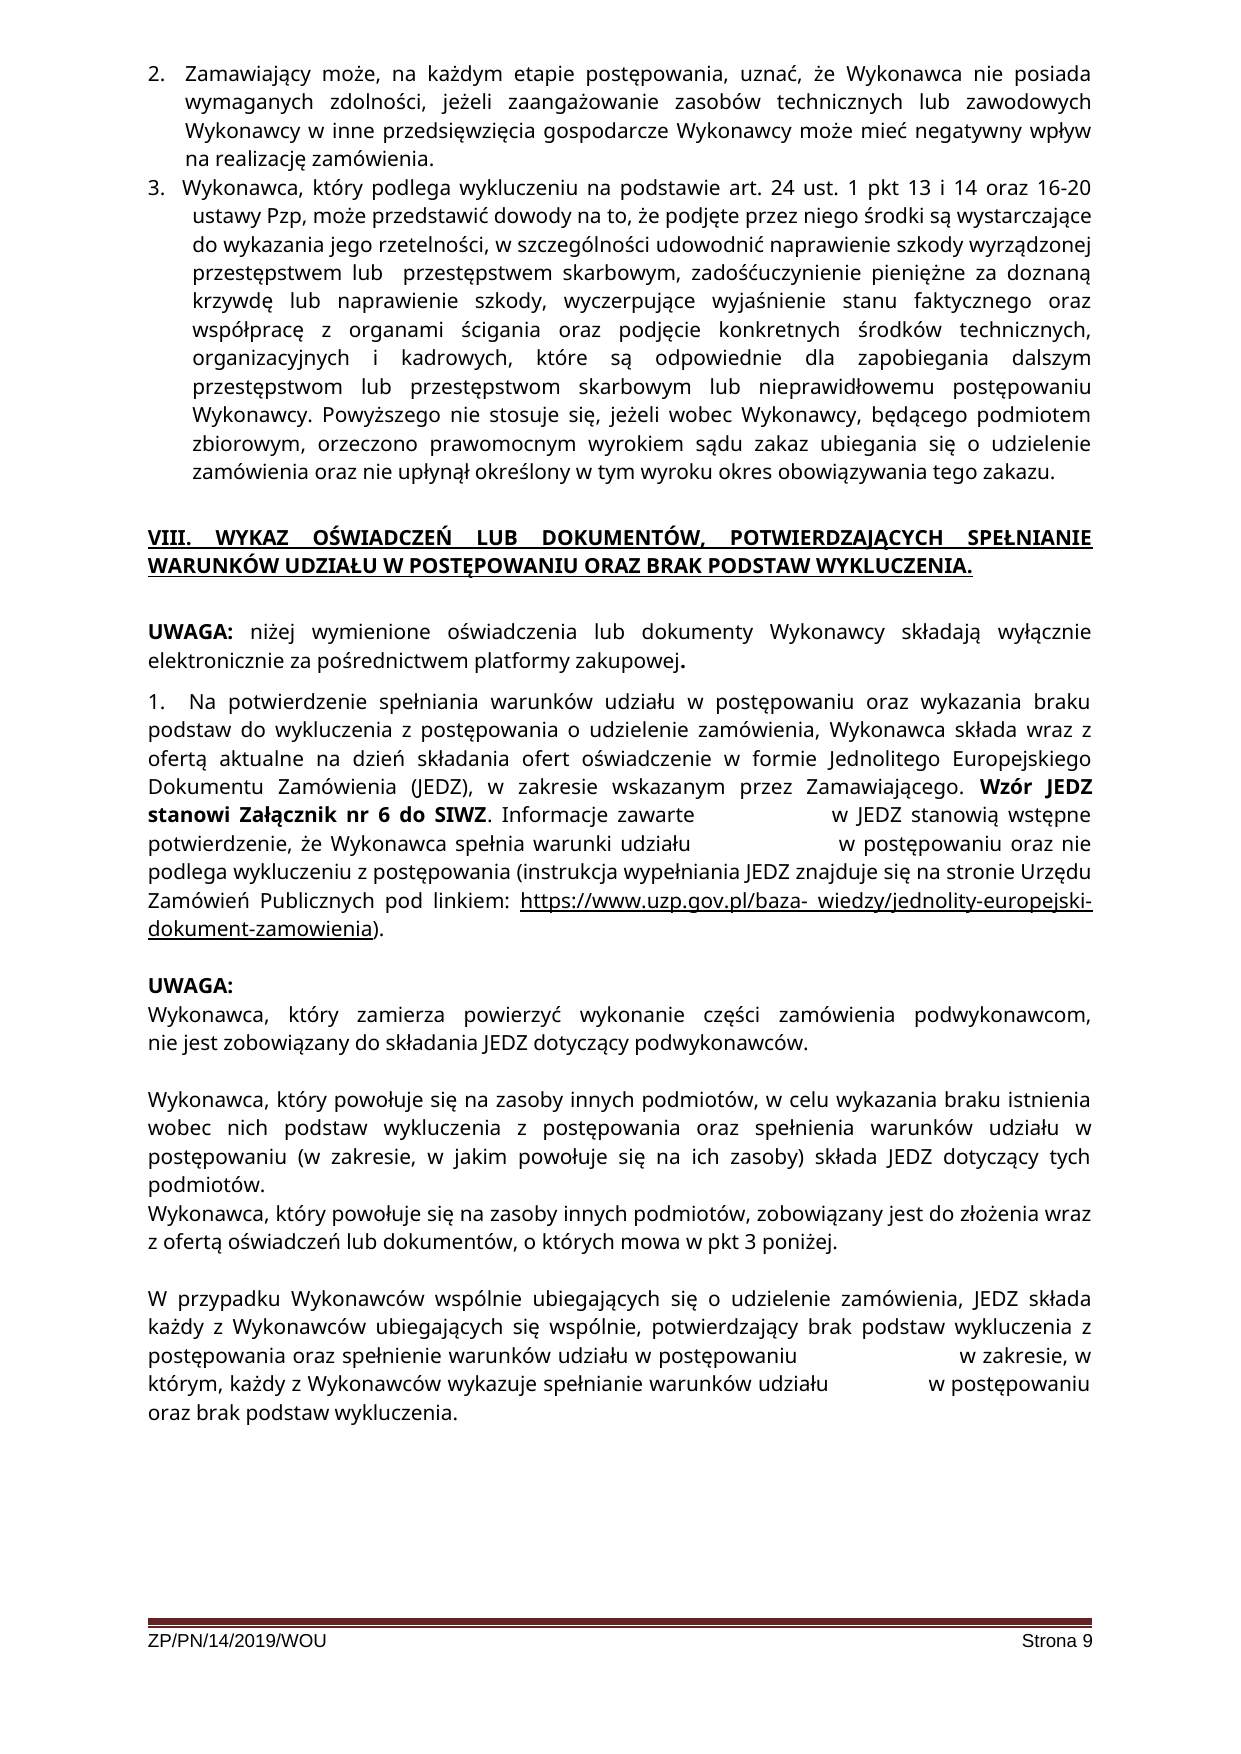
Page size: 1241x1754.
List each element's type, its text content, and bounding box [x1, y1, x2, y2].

text Wykonawca, który zamierza powierzyć wykonanie części zamówienia podwykonawcom, nie jest zobowiązany do składania JEDZ dotyczący podwykonawców. [148, 1000, 1092, 1057]
text Wykonawca, który powołuje się na zasoby innych podmiotów, w celu wykazania braku istnienia wobec nich podstaw wykluczenia z postępowania oraz spełnienia warunków udziału w postępowaniu (w zakresie, w jakim powołuje się na ich zasoby) składa JEDZ dotyczący tych podmiotów. [148, 1085, 1092, 1199]
text Wykonawca, który powołuje się na zasoby innych podmiotów, zobowiązany jest do złożenia wraz z ofertą oświadczeń lub dokumentów, o których mowa w pkt 3 poniżej. [148, 1199, 1092, 1256]
subtitle UWAGA: niżej wymienione oświadczenia lub dokumenty Wykonawcy składają wyłącznie elektronicznie za pośrednictwem platformy zakupowej. [148, 617, 1092, 674]
text 3. Wykonawca, który podlega wykluczeniu na podstawie art. 24 ust. 1 pkt 13 i 14 oraz 16-20 ustawy Pzp, może przedstawić dowody na to, że podjęte przez niego środki są wystarczające do wykazania jego rzetelności, w szczególności udowodnić naprawienie szkody wyrządzonej przestępstwem lub przestępstwem skarbowym, zadośćuczynienie pieniężne za doznaną krzywdę lub naprawienie szkody, wyczerpujące wyjaśnienie stanu faktycznego oraz współpracę z organami ścigania oraz podjęcie konkretnych środków technicznych, organizacyjnych i kadrowych, które są odpowiednie dla zapobiegania dalszym przestępstwom lub przestępstwom skarbowym lub nieprawidłowemu postępowaniu Wykonawcy. Powyższego nie stosuje się, jeżeli wobec Wykonawcy, będącego podmiotem zbiorowym, orzeczono prawomocnym wyrokiem sądu zakaz ubiegania się o udzielenie zamówienia oraz nie upłynął określony w tym wyroku okres obowiązywania tego zakazu. [148, 173, 1092, 486]
text W przypadku Wykonawców wspólnie ubiegających się o udzielenie zamówienia, JEDZ składa każdy z Wykonawców ubiegających się wspólnie, potwierdzający brak podstaw wykluczenia z postępowania oraz spełnienie warunków udziału w postępowaniu w zakresie, w którym, każdy z Wykonawców wykazuje spełnianie warunków udziału w postępowaniu oraz brak podstaw wykluczenia. [148, 1284, 1092, 1426]
subtitle Zamawiający może, na każdym etapie postępowania, uznać, że Wykonawca nie posiada wymaganych zdolności, jeżeli zaangażowanie zasobów technicznych lub zawodowych Wykonawcy w inne przedsięwzięcia gospodarcze Wykonawcy może mieć negatywny wpływ na realizację zamówienia. [148, 59, 1092, 173]
text 1. Na potwierdzenie spełniania warunków udziału w postępowaniu oraz wykazania braku podstaw do wykluczenia z postępowania o udzielenie zamówienia, Wykonawca składa wraz z ofertą aktualne na dzień składania ofert oświadczenie w formie Jednolitego Europejskiego Dokumentu Zamówienia (JEDZ), w zakresie wskazanym przez Zamawiającego. Wzór JEDZ stanowi Załącznik nr 6 do SIWZ. Informacje zawarte w JEDZ stanowią wstępne potwierdzenie, że Wykonawca spełnia warunki udziału w postępowaniu oraz nie podlega wykluczeniu z postępowania (instrukcja wypełniania JEDZ znajduje się na stronie Urzędu Zamówień Publicznych pod linkiem: https://www.uzp.gov.pl/baza- wiedzy/jednolity-europejski-dokument-zamowienia). [148, 687, 1092, 943]
subtitle VIII. WYKAZ OŚWIADCZEŃ LUB DOKUMENTÓW, POTWIERDZAJĄCYCH SPEŁNIANIE WARUNKÓW UDZIAŁU W POSTĘPOWANIU ORAZ BRAK PODSTAW WYKLUCZENIA. [148, 549, 1092, 580]
subtitle VIII. WYKAZ OŚWIADCZEŃ LUB DOKUMENTÓW, POTWIERDZAJĄCYCH SPEŁNIANIE WARUNKÓW UDZIAŁU W POSTĘPOWANIU ORAZ BRAK PODSTAW WYKLUCZENIA. [148, 523, 1092, 547]
text UWAGA: [148, 971, 1092, 1000]
